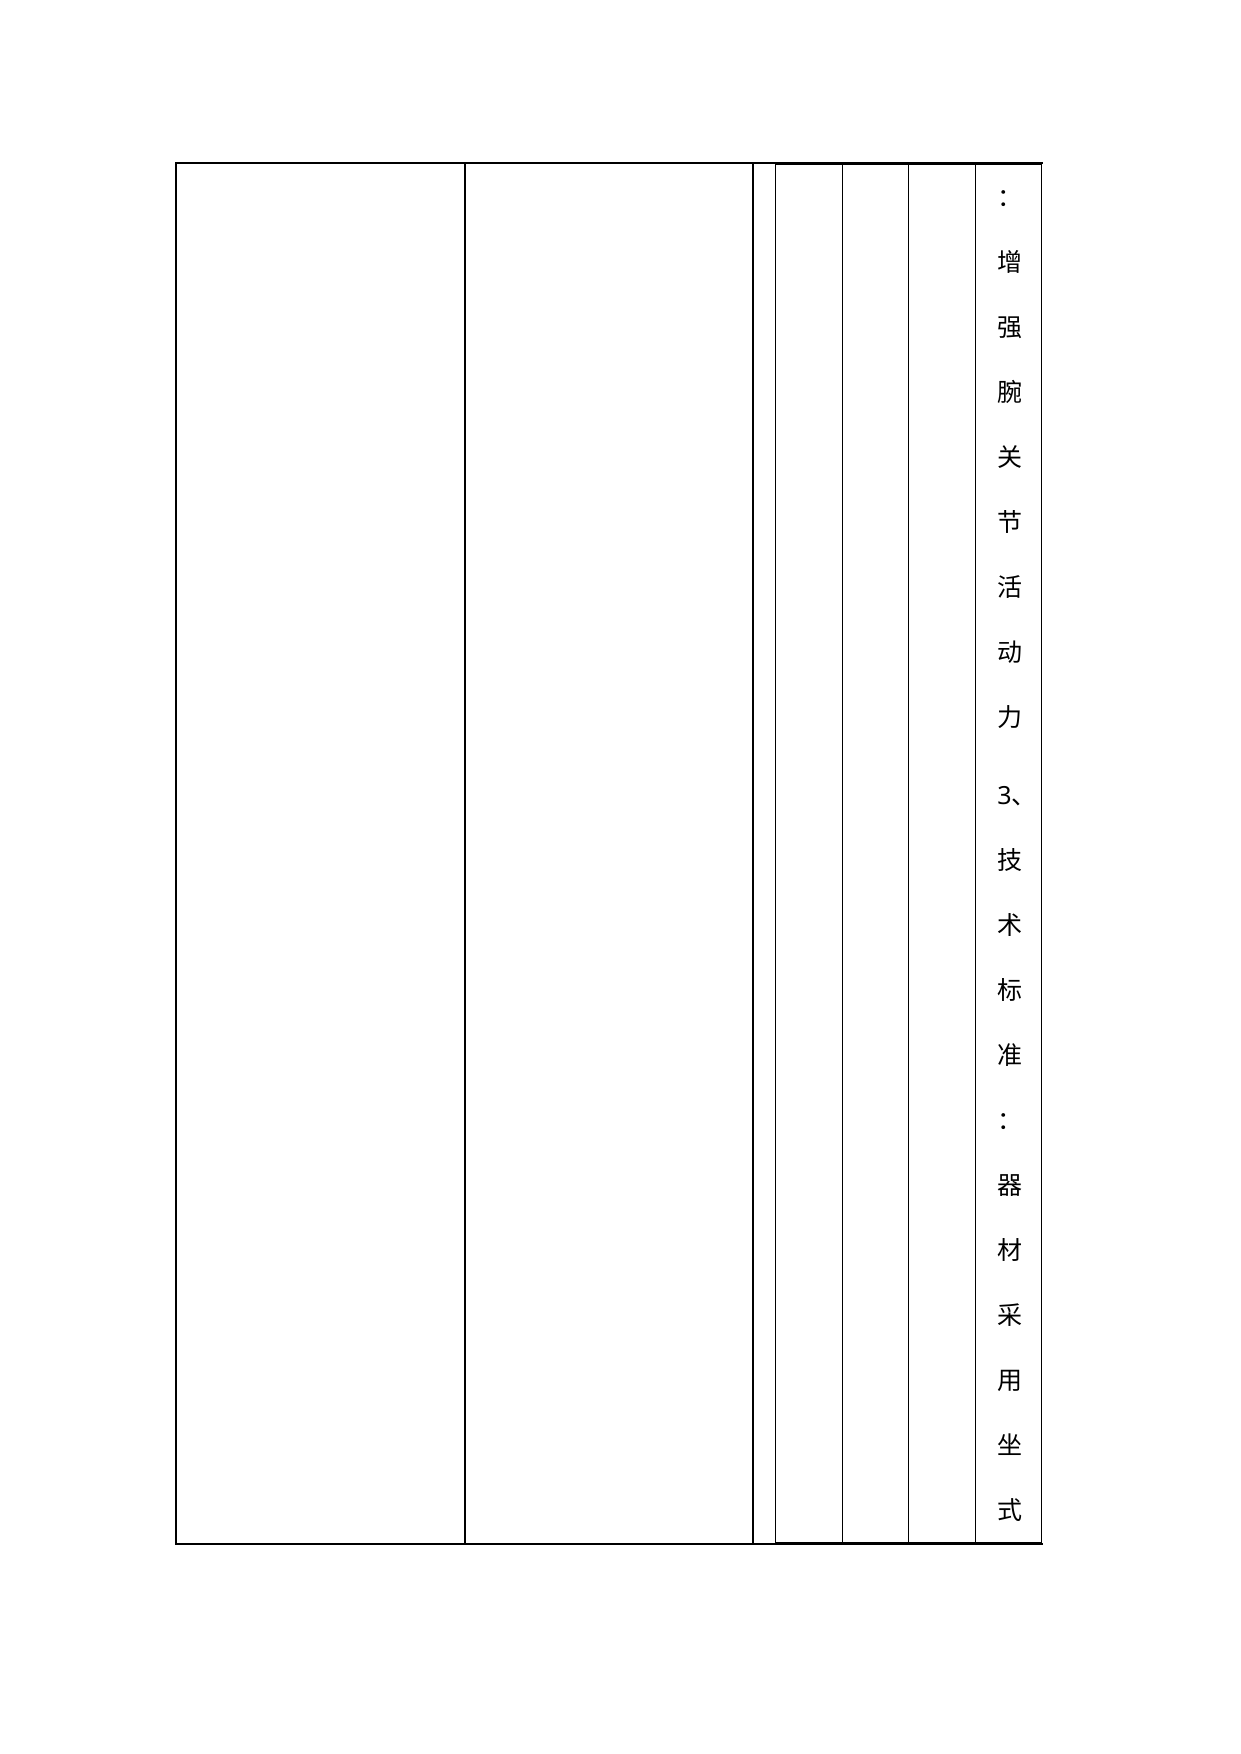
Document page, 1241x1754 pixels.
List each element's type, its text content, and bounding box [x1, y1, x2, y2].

table_cell [909, 165, 975, 1542]
table_cell [466, 164, 752, 1543]
table_cell [976, 165, 1041, 1542]
table_cell [843, 165, 908, 1542]
table_cell [754, 164, 775, 1543]
table_cell 1 [177, 164, 464, 1543]
table_cell [776, 165, 842, 1542]
